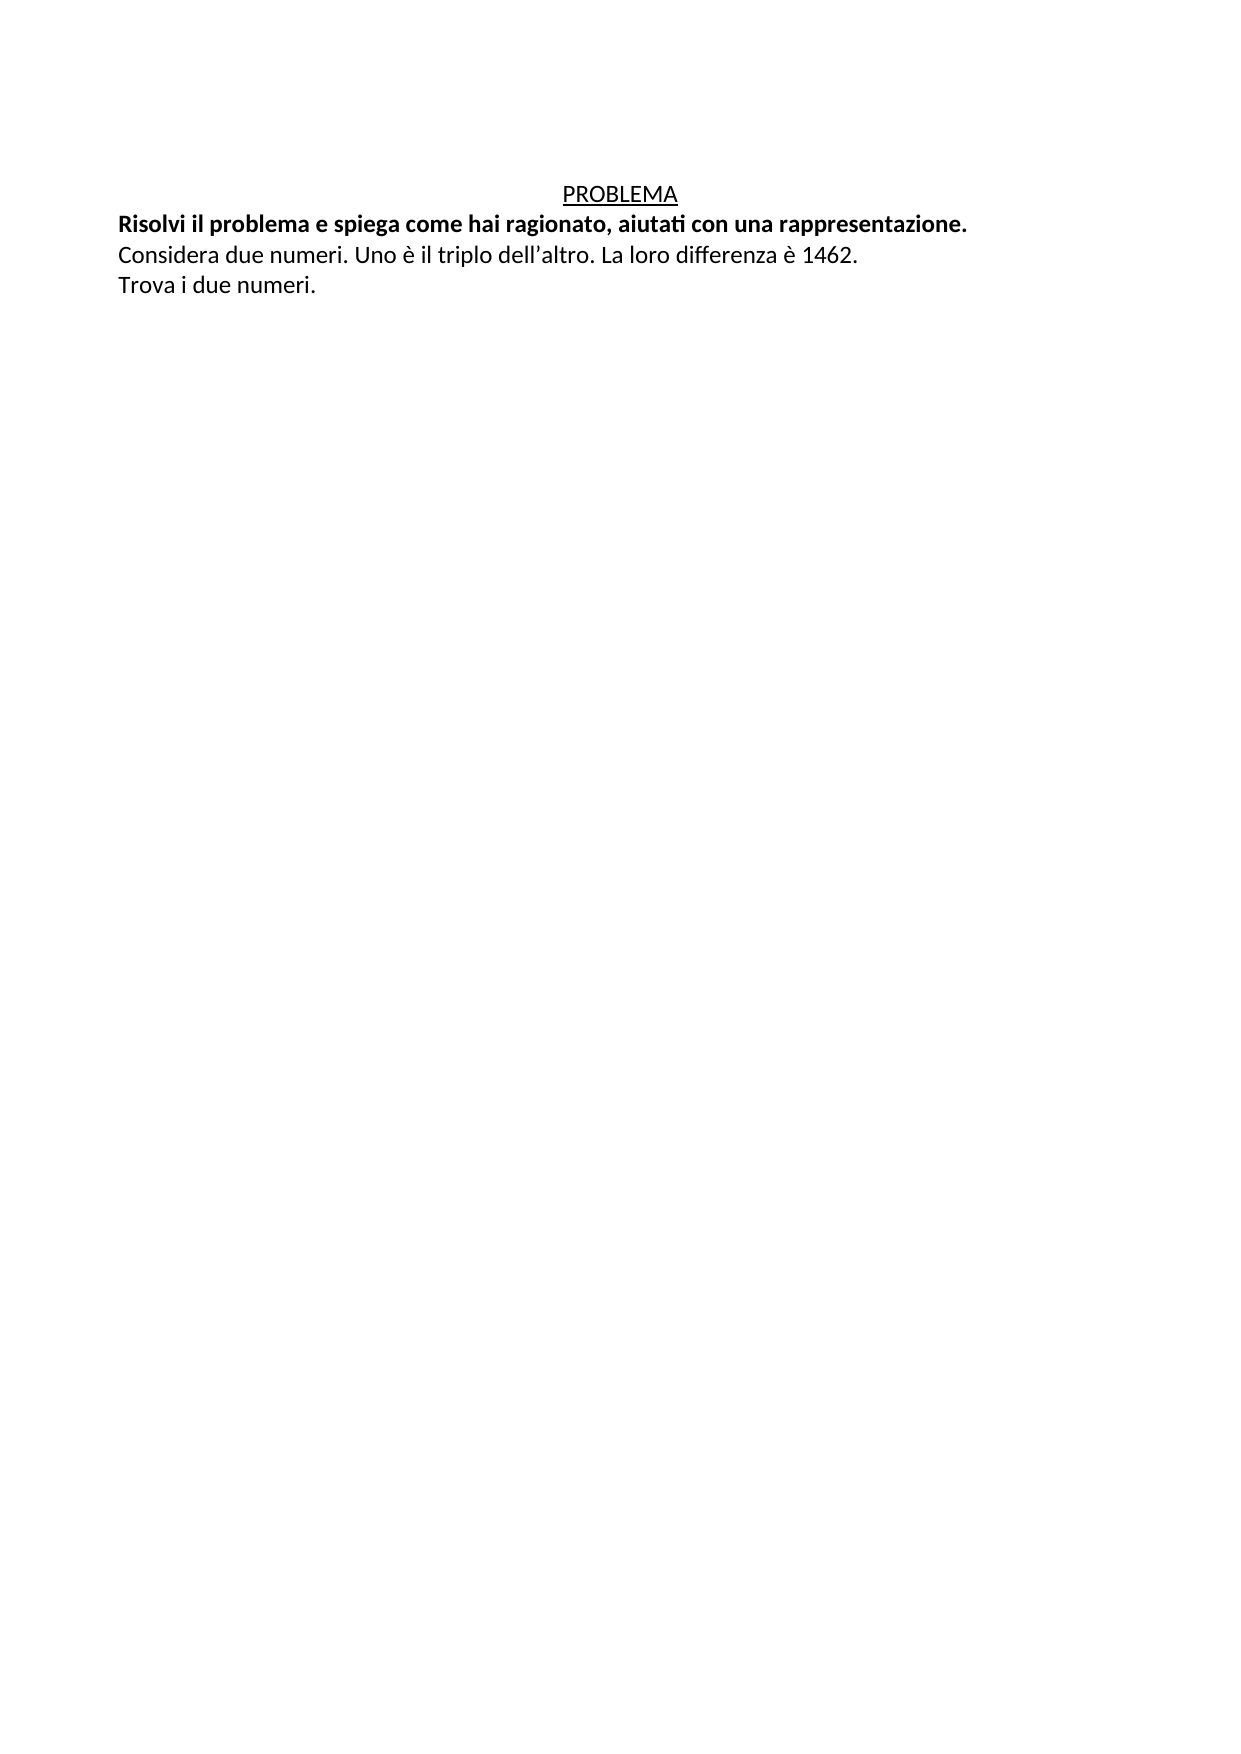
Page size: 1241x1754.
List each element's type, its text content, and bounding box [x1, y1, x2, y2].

text Trova i due numeri. [118, 270, 1122, 300]
text Risolvi il problema e spiega come hai ragionato, aiutati con una rappresentazione. [118, 209, 1122, 239]
text Considera due numeri. Uno è il triplo dell’altro. La loro differenza è 1462. [118, 239, 1122, 270]
text PROBLEMA [118, 178, 1122, 209]
